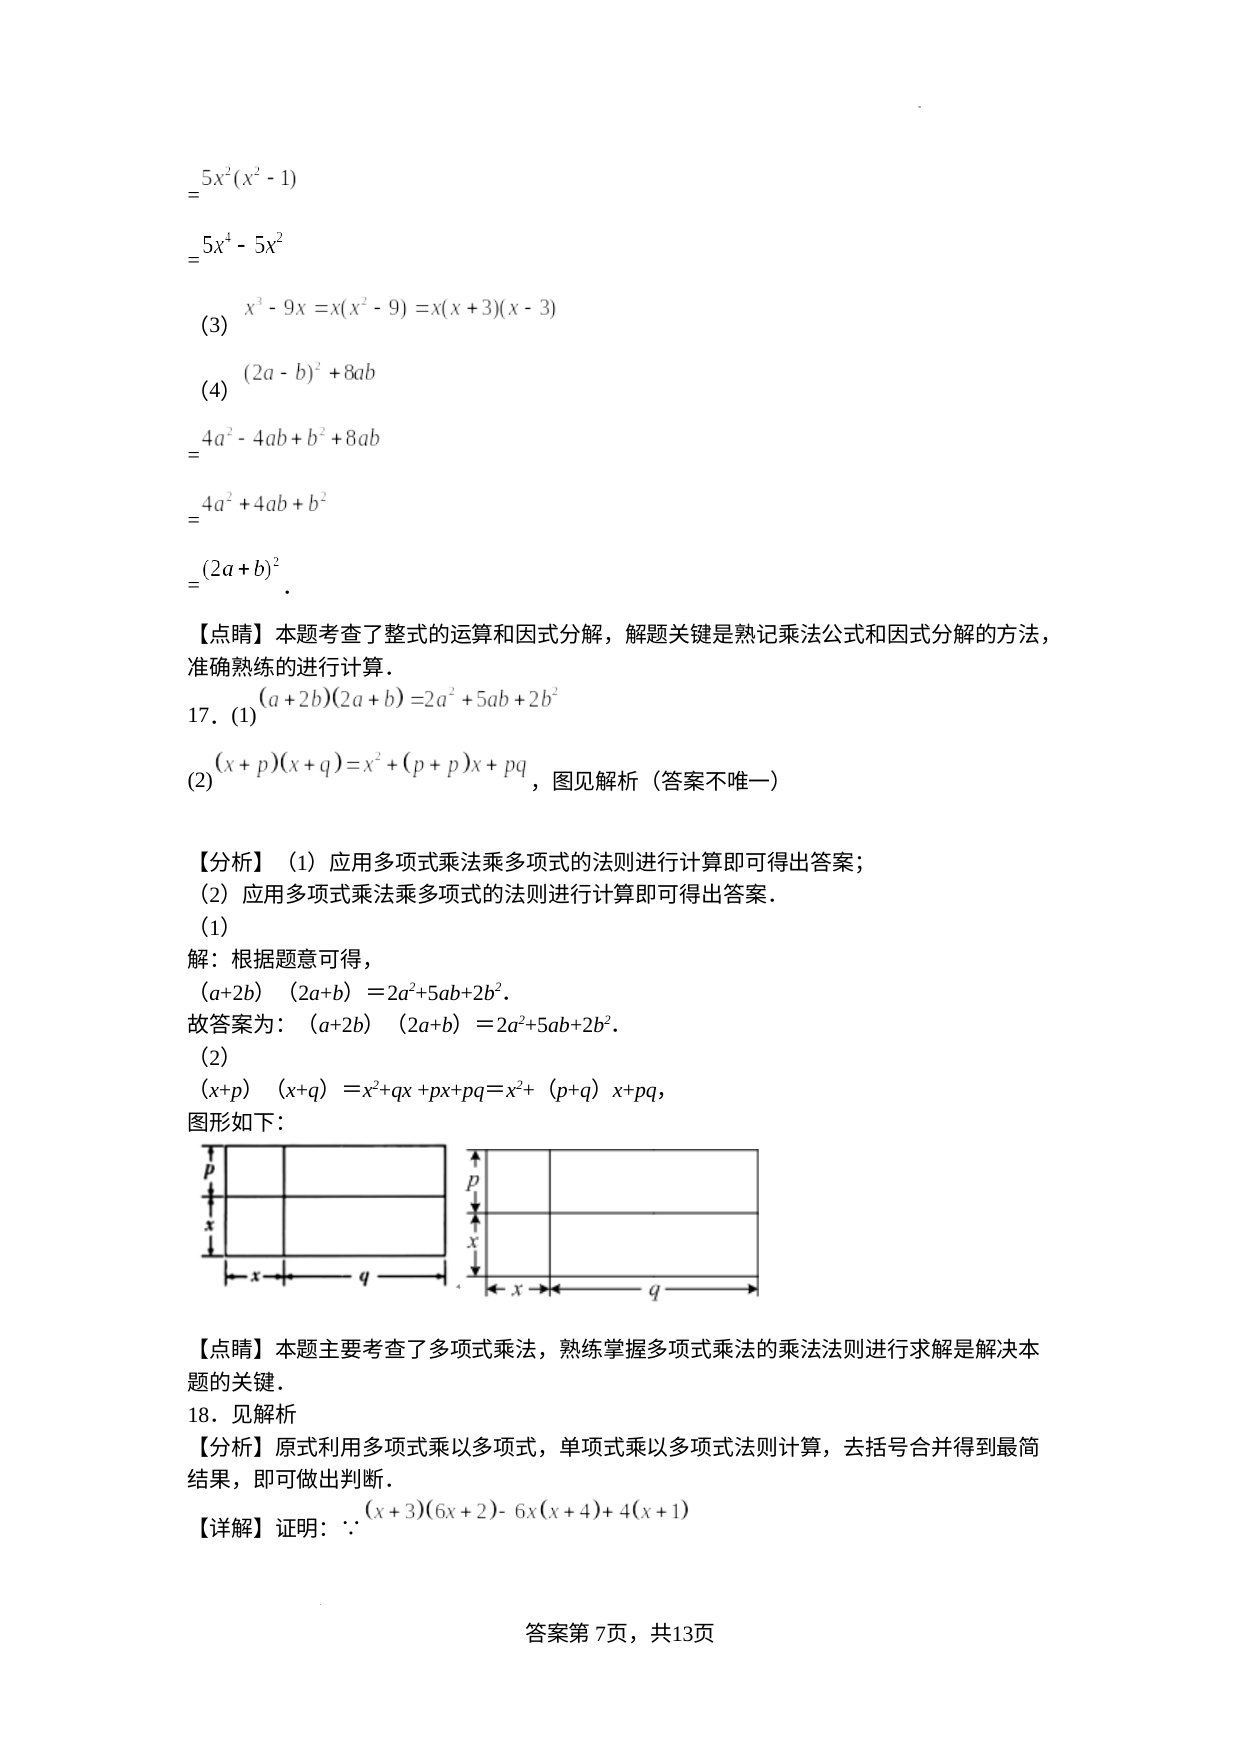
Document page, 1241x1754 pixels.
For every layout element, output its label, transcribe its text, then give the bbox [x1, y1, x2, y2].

text = [187, 422, 1053, 487]
text （4） [187, 357, 1053, 422]
text = [187, 487, 1053, 552]
text 【详解】证明：∵ [187, 1494, 1053, 1559]
text （1） [187, 909, 1053, 942]
text （2） [187, 1039, 1053, 1072]
text （2）应用多项式乘法乘多项式的法则进行计算即可得出答案． [187, 877, 1053, 909]
text 【分析】原式利用多项式乘以多项式，单项式乘以多项式法则计算，去括号合并得到最简结果，即可做出判断． [187, 1429, 1053, 1494]
text = [187, 227, 1053, 292]
text （a+2b）（2a+b）＝2a2+5ab+2b2． [187, 974, 1053, 1007]
text = [187, 162, 1053, 227]
picture [187, 1137, 759, 1303]
text （x+p）（x+q）＝x2+qx +px+pq＝x2+（p+q）x+pq， [187, 1072, 1053, 1104]
text 17．(1) [187, 682, 1053, 747]
text 【分析】（1）应用多项式乘法乘多项式的法则进行计算即可得出答案； [187, 844, 1053, 877]
text 18．见解析 [187, 1397, 1053, 1429]
text (2)，图见解析（答案不唯一） [187, 747, 1053, 812]
text 【点睛】本题主要考查了多项式乘法，熟练掌握多项式乘法的乘法法则进行求解是解决本题的关键． [187, 1332, 1053, 1397]
text 故答案为：（a+2b）（2a+b）＝2a2+5ab+2b2． [187, 1007, 1053, 1039]
text =． [187, 552, 1053, 617]
text 【点睛】本题考查了整式的运算和因式分解，解题关键是熟记乘法公式和因式分解的方法，准确熟练的进行计算． [187, 617, 1053, 682]
text 图形如下： [187, 1104, 1053, 1137]
text 解：根据题意可得， [187, 942, 1053, 974]
text （3） [187, 292, 1053, 357]
